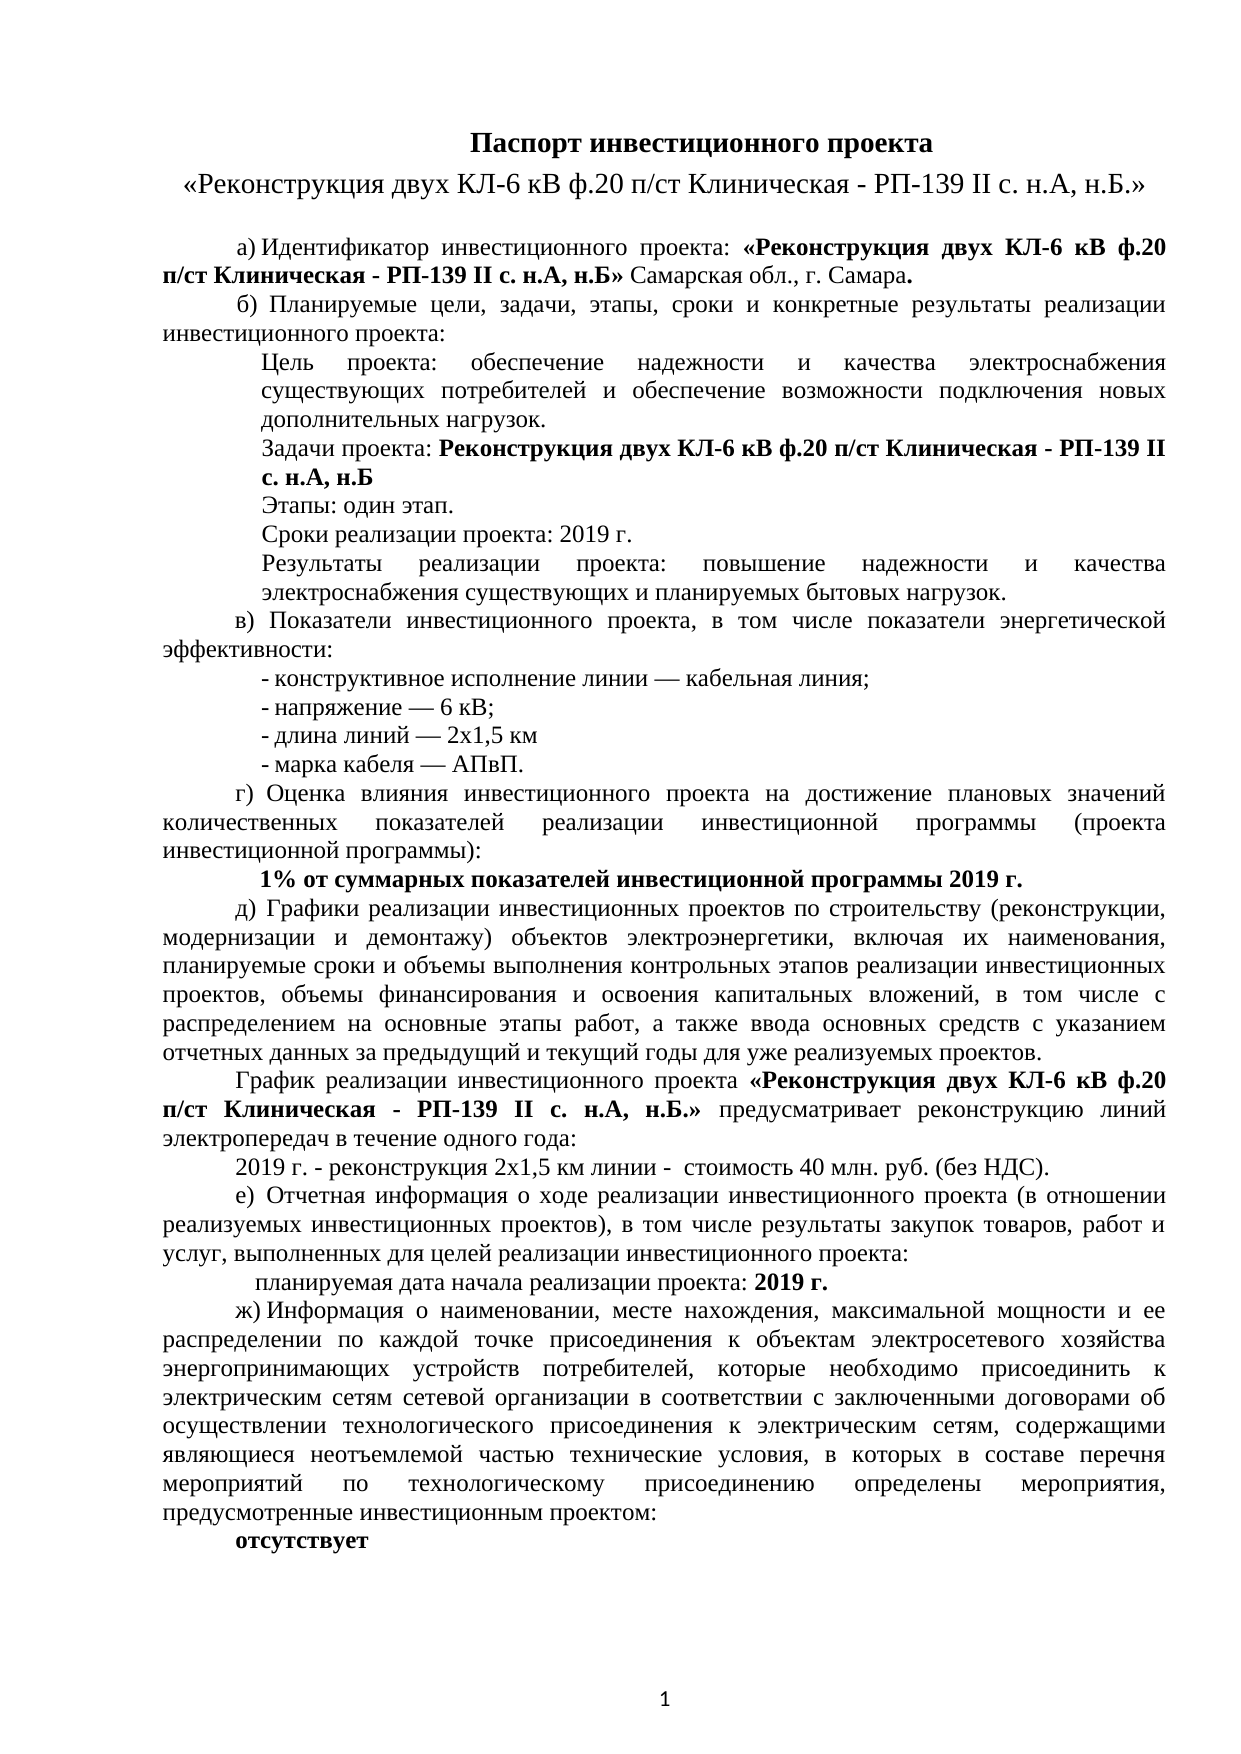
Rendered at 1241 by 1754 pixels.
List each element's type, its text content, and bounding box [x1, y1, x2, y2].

list марка кабеля — АПвП. [261, 749, 1167, 778]
text планируемая дата начала реализации проекта: 2019 г. [255, 1267, 1167, 1296]
text Сроки реализации проекта: 2019 г. [261, 519, 1167, 548]
list конструктивное исполнение линии — кабельная линия; [261, 663, 1167, 692]
text «Реконструкция двух КЛ-6 кВ ф.20 п/ст Клиническая - РП-139 II с. н.А, н.Б.» [162, 167, 1167, 200]
text График реализации инвестиционного проекта «Реконструкция двух КЛ-6 кВ ф.20 п/ст Клиническая - РП-139 II с. н.А, н.Б.» предусматривает реконструкцию линий электропередач в течение одного года: [162, 1066, 1167, 1152]
text в) Показатели инвестиционного проекта, в том числе показатели энергетической эффективности: [162, 606, 1167, 663]
text отсутствует [235, 1526, 1167, 1554]
text е) Отчетная информация о ходе реализации инвестиционного проекта (в отношении реализуемых инвестиционных проектов), в том числе результаты закупок товаров, работ и услуг, выполненных для целей реализации инвестиционного проекта: [162, 1181, 1167, 1267]
text Паспорт инвестиционного проекта [236, 126, 1167, 159]
text 2019 г. - реконструкция 2х1,5 км линии - стоимость 40 млн. руб. (без НДС). [162, 1152, 1167, 1181]
text г) Оценка влияния инвестиционного проекта на достижение плановых значений количественных показателей реализации инвестиционной программы (проекта инвестиционной программы): [162, 778, 1167, 864]
text а) Идентификатор инвестиционного проекта: «Реконструкция двух КЛ-6 кВ ф.20 п/ст Клиническая - РП-139 II с. н.А, н.Б» Самарская обл., г. Самара. [162, 232, 1167, 289]
text б) Планируемые цели, задачи, этапы, сроки и конкретные результаты реализации инвестиционного проекта: [162, 289, 1167, 347]
text Результаты реализации проекта: повышение надежности и качества электроснабжения существующих и планируемых бытовых нагрузок. [261, 548, 1167, 606]
text Задачи проекта: Реконструкция двух КЛ-6 кВ ф.20 п/ст Клиническая - РП-139 II с. н.А, н.Б [261, 433, 1167, 491]
list длина линий — 2х1,5 км [261, 721, 1167, 749]
text ж) Информация о наименовании, месте нахождения, максимальной мощности и ее распределении по каждой точке присоединения к объектам электросетевого хозяйства энергопринимающих устройств потребителей, которые необходимо присоединить к электрическим сетям сетевой организации в соответствии с заключенными договорами об осуществлении технологического присоединения к электрическим сетям, содержащими являющиеся неотъемлемой частью технические условия, в которых в составе перечня мероприятий по технологическому присоединению определены мероприятия, предусмотренные инвестиционным проектом: [162, 1296, 1167, 1526]
text 1% от суммарных показателей инвестиционной программы 2019 г. [259, 864, 1167, 893]
text д) Графики реализации инвестиционных проектов по строительству (реконструкции, модернизации и демонтажу) объектов электроэнергетики, включая их наименования, планируемые сроки и объемы выполнения контрольных этапов реализации инвестиционных проектов, объемы финансирования и освоения капитальных вложений, в том числе с распределением на основные этапы работ, а также ввода основных средств с указанием отчетных данных за предыдущий и текущий годы для уже реализуемых проектов. [162, 893, 1167, 1066]
text Цель проекта: обеспечение надежности и качества электроснабжения существующих потребителей и обеспечение возможности подключения новых дополнительных нагрузок. [261, 347, 1167, 433]
list напряжение — 6 кВ; [261, 692, 1167, 721]
text Этапы: один этап. [261, 491, 1167, 519]
